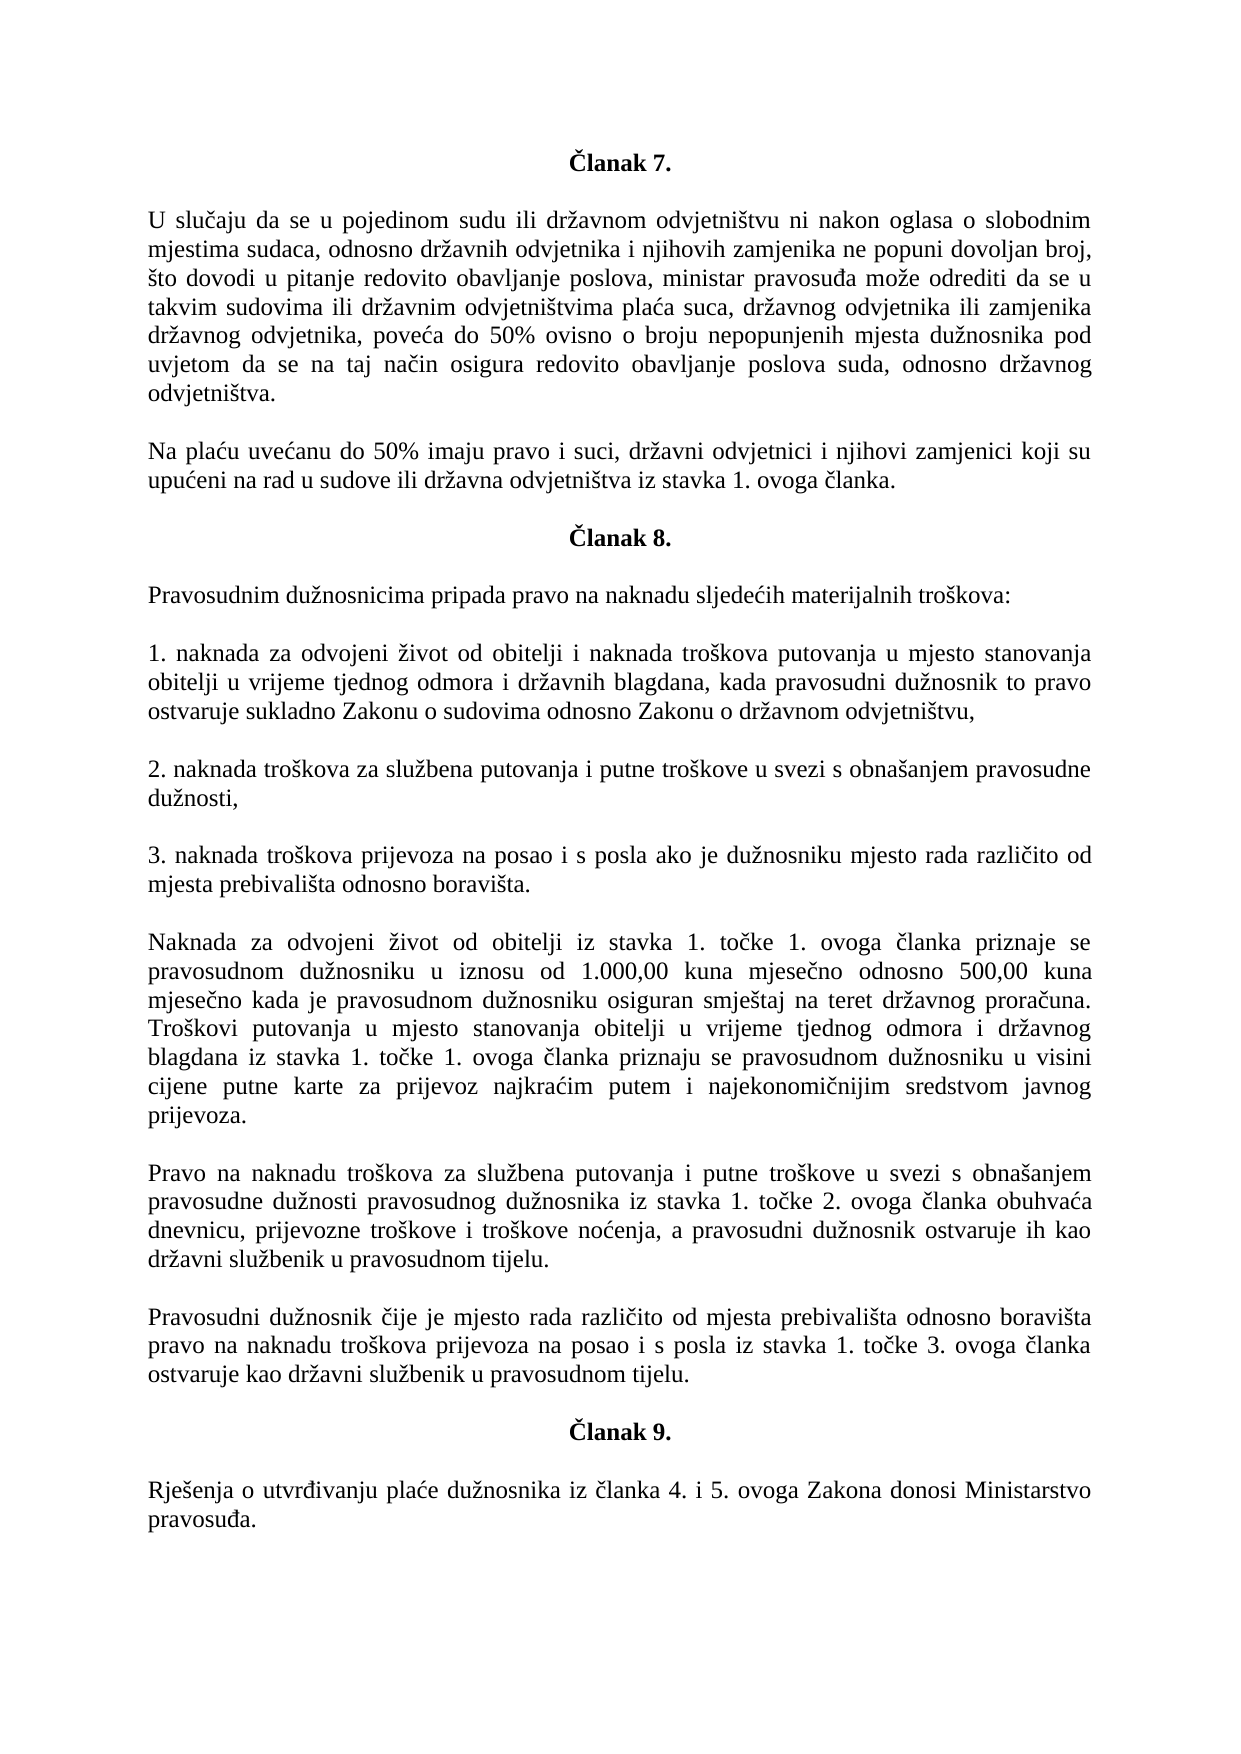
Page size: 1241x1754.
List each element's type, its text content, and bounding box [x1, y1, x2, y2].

text Naknada za odvojeni život od obitelji iz stavka 1. točke 1. ovoga članka priznaje se pravosudnom dužnosniku u iznosu od 1.000,00 kuna mjesečno odnosno 500,00 kuna mjesečno kada je pravosudnom dužnosniku osiguran smještaj na teret državnog proračuna. Troškovi putovanja u mjesto stanovanja obitelji u vrijeme tjednog odmora i državnog blagdana iz stavka 1. točke 1. ovoga članka priznaju se pravosudnom dužnosniku u visini cijene putne karte za prijevoz najkraćim putem i najekonomičnijim sredstvom javnog prijevoza. [148, 927, 1093, 1128]
text Pravosudnim dužnosnicima pripada pravo na naknadu sljedećih materijalnih troškova: [148, 581, 1093, 609]
text Članak 8. [148, 523, 1093, 551]
text Članak 7. [148, 148, 1093, 176]
text 3. naknada troškova prijevoza na posao i s posla ako je dužnosniku mjesto rada različito od mjesta prebivališta odnosno boravišta. [148, 841, 1093, 898]
text U slučaju da se u pojedinom sudu ili državnom odvjetništvu ni nakon oglasa o slobodnim mjestima sudaca, odnosno državnih odvjetnika i njihovih zamjenika ne popuni dovoljan broj, što dovodi u pitanje redovito obavljanje poslova, ministar pravosuđa može odrediti da se u takvim sudovima ili državnim odvjetništvima plaća suca, državnog odvjetnika ili zamjenika državnog odvjetnika, poveća do 50% ovisno o broju nepopunjenih mjesta dužnosnika pod uvjetom da se na taj način osigura redovito obavljanje poslova suda, odnosno državnog odvjetništva. [148, 206, 1093, 407]
text Članak 9. [148, 1417, 1093, 1446]
text 2. naknada troškova za službena putovanja i putne troškove u svezi s obnašanjem pravosudne dužnosti, [148, 754, 1093, 811]
text 1. naknada za odvojeni život od obitelji i naknada troškova putovanja u mjesto stanovanja obitelji u vrijeme tjednog odmora i državnih blagdana, kada pravosudni dužnosnik to pravo ostvaruje sukladno Zakonu o sudovima odnosno Zakonu o državnom odvjetništvu, [148, 638, 1093, 725]
text Pravosudni dužnosnik čije je mjesto rada različito od mjesta prebivališta odnosno boravišta pravo na naknadu troškova prijevoza na posao i s posla iz stavka 1. točke 3. ovoga članka ostvaruje kao državni službenik u pravosudnom tijelu. [148, 1302, 1093, 1388]
text Na plaću uvećanu do 50% imaju pravo i suci, državni odvjetnici i njihovi zamjenici koji su upućeni na rad u sudove ili državna odvjetništva iz stavka 1. ovoga članka. [148, 436, 1093, 493]
text Rješenja o utvrđivanju plaće dužnosnika iz članka 4. i 5. ovoga Zakona donosi Ministarstvo pravosuđa. [148, 1475, 1093, 1533]
text Pravo na naknadu troškova za službena putovanja i putne troškove u svezi s obnašanjem pravosudne dužnosti pravosudnog dužnosnika iz stavka 1. točke 2. ovoga članka obuhvaća dnevnicu, prijevozne troškove i troškove noćenja, a pravosudni dužnosnik ostvaruje ih kao državni službenik u pravosudnom tijelu. [148, 1158, 1093, 1273]
